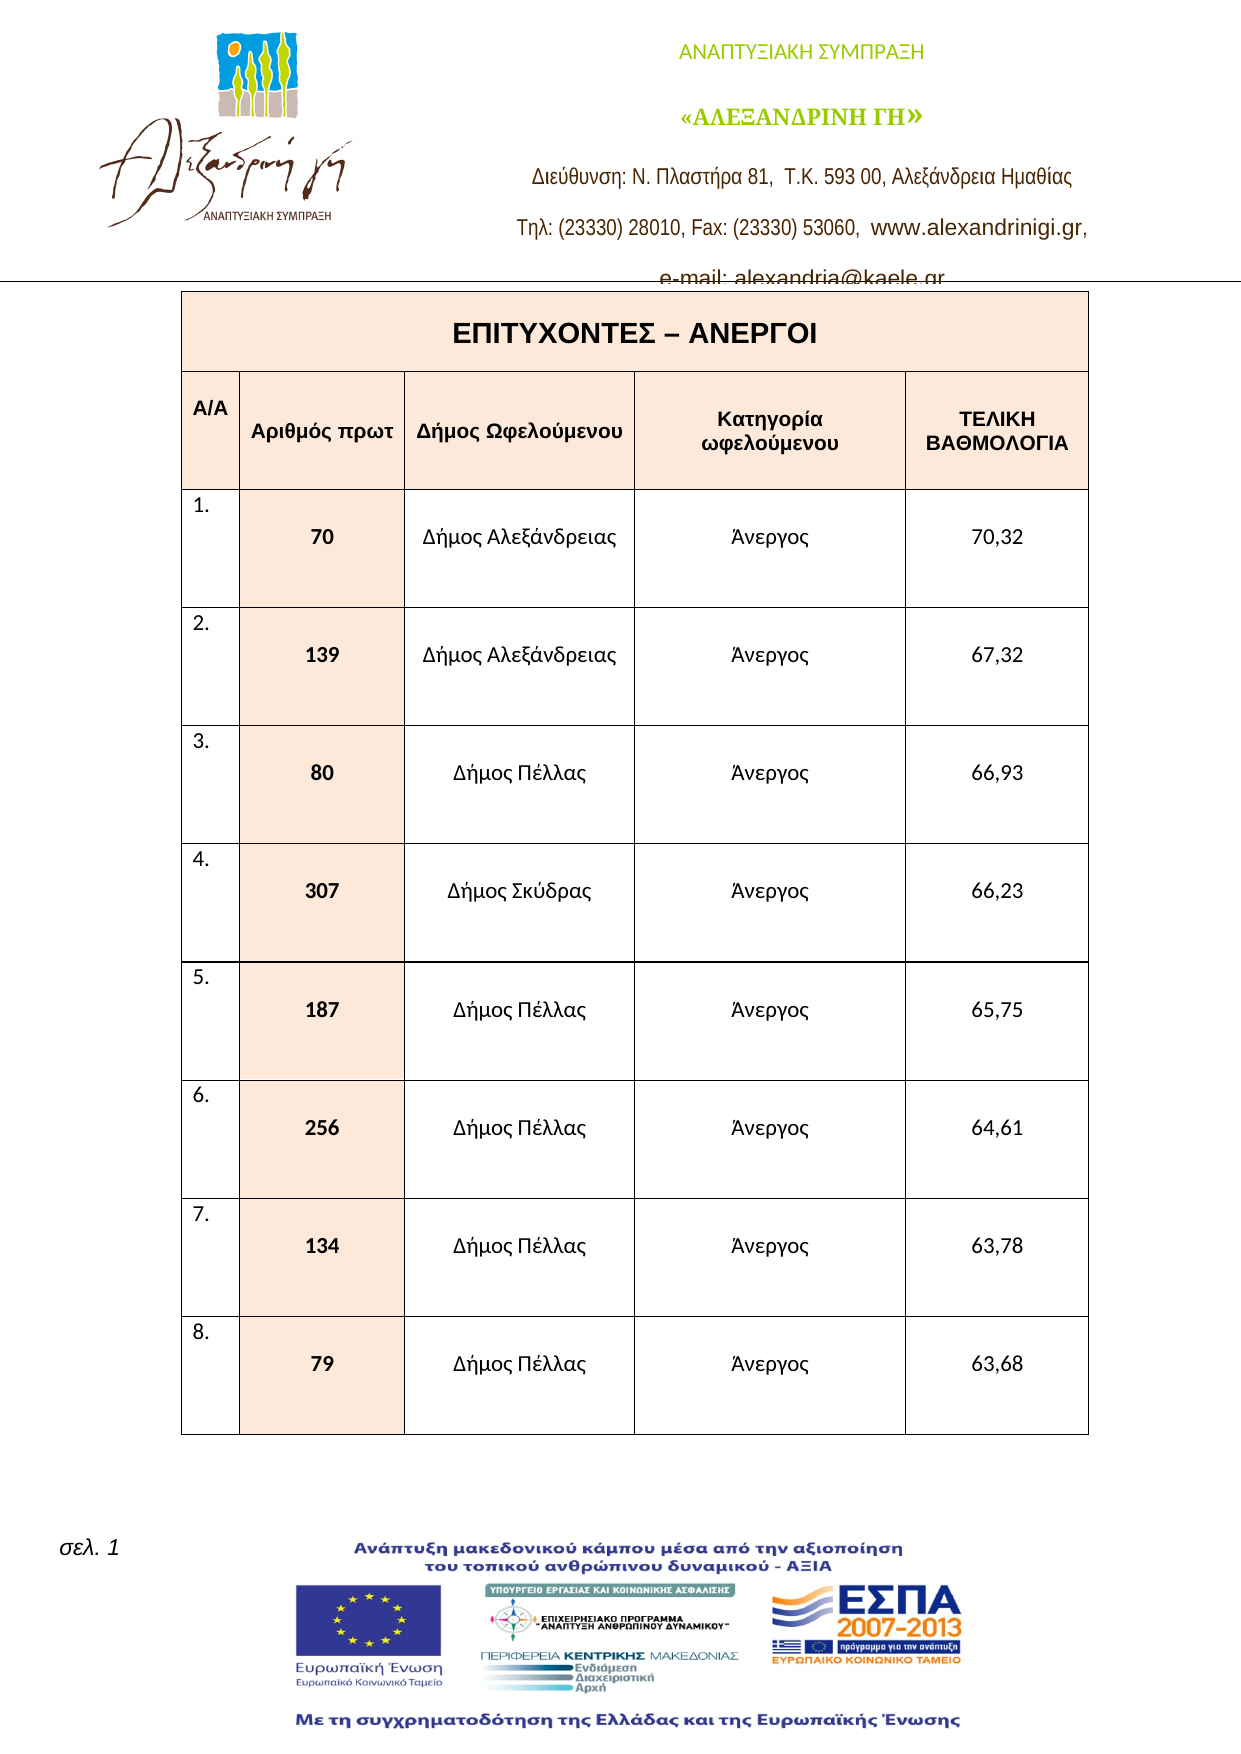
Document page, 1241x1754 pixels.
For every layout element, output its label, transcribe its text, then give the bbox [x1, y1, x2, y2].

table_cell 65,75 [906, 963, 1088, 1079]
table_cell 63,68 [906, 1317, 1088, 1434]
table_cell Άνεργος [635, 726, 905, 843]
table_cell Δήμος Αλεξάνδρειας [405, 608, 634, 725]
table_cell [182, 844, 239, 961]
table_cell 67,32 [906, 608, 1088, 725]
table_cell 187 [240, 963, 404, 1079]
table_cell 79 [240, 1317, 404, 1434]
table_cell Κατηγορία ωφελούμενου [635, 372, 905, 489]
table_cell Δήμος Ωφελούμενου [405, 372, 634, 489]
table_cell Δήμος Πέλλας [405, 726, 634, 843]
table_cell Δήμος Σκύδρας [405, 844, 634, 961]
table_cell Άνεργος [635, 1081, 905, 1198]
table_cell 66,23 [906, 844, 1088, 961]
table_cell Δήμος Πέλλας [405, 1199, 634, 1316]
table_cell Άνεργος [635, 490, 905, 607]
table_cell Άνεργος [635, 608, 905, 725]
table_cell 80 [240, 726, 404, 843]
table_cell [182, 726, 239, 843]
table_cell Δήμος Πέλλας [405, 1317, 634, 1434]
table_cell Άνεργος [635, 844, 905, 961]
table_cell [182, 1199, 239, 1316]
table_cell Άνεργος [635, 1317, 905, 1434]
table_cell 134 [240, 1199, 404, 1316]
table_cell 256 [240, 1081, 404, 1198]
picture [290, 1540, 966, 1729]
table_header ΕΠΙΤΥΧΟΝΤΕΣ – ΑΝΕΡΓΟΙ [182, 292, 1088, 371]
table_cell [182, 608, 239, 725]
table_cell 307 [240, 844, 404, 961]
table_cell Άνεργος [635, 963, 905, 1079]
table_cell Δήμος Πέλλας [405, 1081, 634, 1198]
table_cell 63,78 [906, 1199, 1088, 1316]
picture [91, 20, 361, 237]
table_cell Αριθμός πρωτ [240, 372, 404, 489]
table_cell Δήμος Πέλλας [405, 963, 634, 1079]
table_cell 139 [240, 608, 404, 725]
table_cell Άνεργος [635, 1199, 905, 1316]
table_cell [182, 1081, 239, 1198]
table_cell 70 [240, 490, 404, 607]
table_cell Δήμος Αλεξάνδρειας [405, 490, 634, 607]
table_cell 70,32 [906, 490, 1088, 607]
table_cell [182, 1317, 239, 1434]
table_cell 64,61 [906, 1081, 1088, 1198]
table_cell ΤΕΛΙΚΗ ΒΑΘΜΟΛΟΓΙΑ [906, 372, 1088, 489]
table_cell [182, 490, 239, 607]
table_cell [182, 963, 239, 1079]
table_cell 66,93 [906, 726, 1088, 843]
table_cell Α/Α [182, 372, 239, 489]
